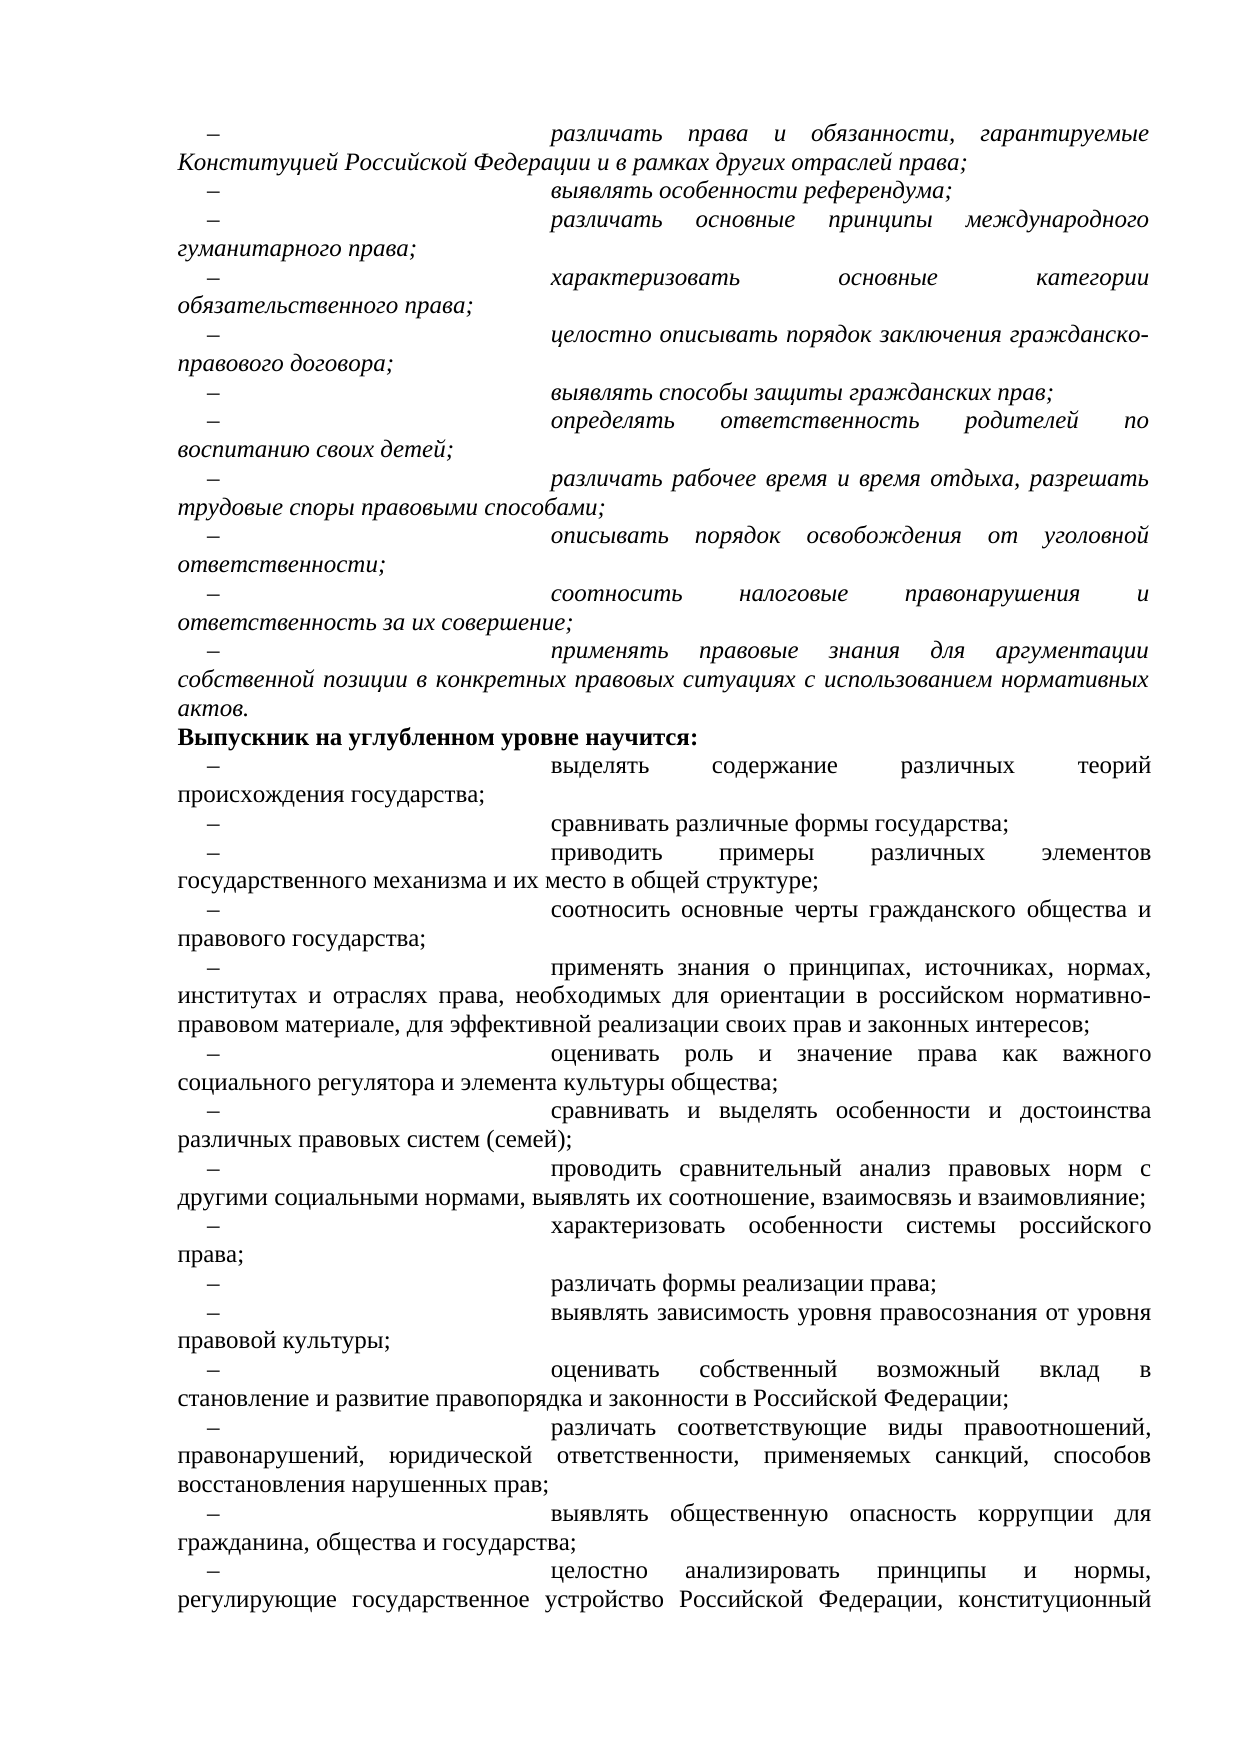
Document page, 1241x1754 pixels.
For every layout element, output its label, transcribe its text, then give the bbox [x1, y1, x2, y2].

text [177, 1556, 1152, 1613]
text целостно описывать порядок заключения гражданско-правового договора; [177, 319, 1152, 377]
text характеризовать особенности системы российского права; [177, 1211, 1152, 1268]
text применять правовые знания для аргументации собственной позиции в конкретных правовых ситуациях с использованием нормативных актов. [177, 636, 1152, 722]
text описывать порядок освобождения от уголовной ответственности; [177, 521, 1152, 578]
text различать формы реализации права; [177, 1268, 1152, 1297]
text выявлять зависимость уровня правосознания от уровня правовой культуры; [177, 1297, 1152, 1354]
text различать рабочее время и время отдыха, разрешать трудовые споры правовыми способами; [177, 463, 1152, 521]
text выделять содержание различных теорий происхождения государства; [177, 751, 1152, 808]
text различать соответствующие виды правоотношений, правонарушений, юридической ответственности, применяемых санкций, способов восстановления нарушенных прав; [177, 1412, 1152, 1498]
text определять ответственность родителей по воспитанию своих детей; [177, 406, 1152, 463]
text применять знания о принципах, источниках, нормах, институтах и отраслях права, необходимых для ориентации в российском нормативно-правовом материале, для эффективной реализации своих прав и законных интересов; [177, 952, 1152, 1038]
text соотносить налоговые правонарушения и ответственность за их совершение; [177, 578, 1152, 636]
text сравнивать различные формы государства; [177, 808, 1152, 837]
text оценивать собственный возможный вклад в становление и развитие правопорядка и законности в Российской Федерации; [177, 1354, 1152, 1412]
text Выпускник на углубленном уровне научится: [177, 722, 1152, 751]
text приводить примеры различных элементов государственного механизма и их место в общей структуре; [177, 837, 1152, 894]
text характеризовать основные категории обязательственного права; [177, 262, 1152, 319]
text выявлять особенности референдума; [177, 176, 1152, 204]
text проводить сравнительный анализ правовых норм с другими социальными нормами, выявлять их соотношение, взаимосвязь и взаимовлияние; [177, 1153, 1152, 1211]
text различать права и обязанности, гарантируемые Конституцией Российской Федерации и в рамках других отраслей права; [177, 118, 1152, 176]
text сравнивать и выделять особенности и достоинства различных правовых систем (семей); [177, 1096, 1152, 1153]
text различать основные принципы международного гуманитарного права; [177, 204, 1152, 262]
text оценивать роль и значение права как важного социального регулятора и элемента культуры общества; [177, 1038, 1152, 1096]
text выявлять способы защиты гражданских прав; [177, 377, 1152, 406]
text соотносить основные черты гражданского общества и правового государства; [177, 894, 1152, 952]
text выявлять общественную опасность коррупции для гражданина, общества и государства; [177, 1498, 1152, 1556]
